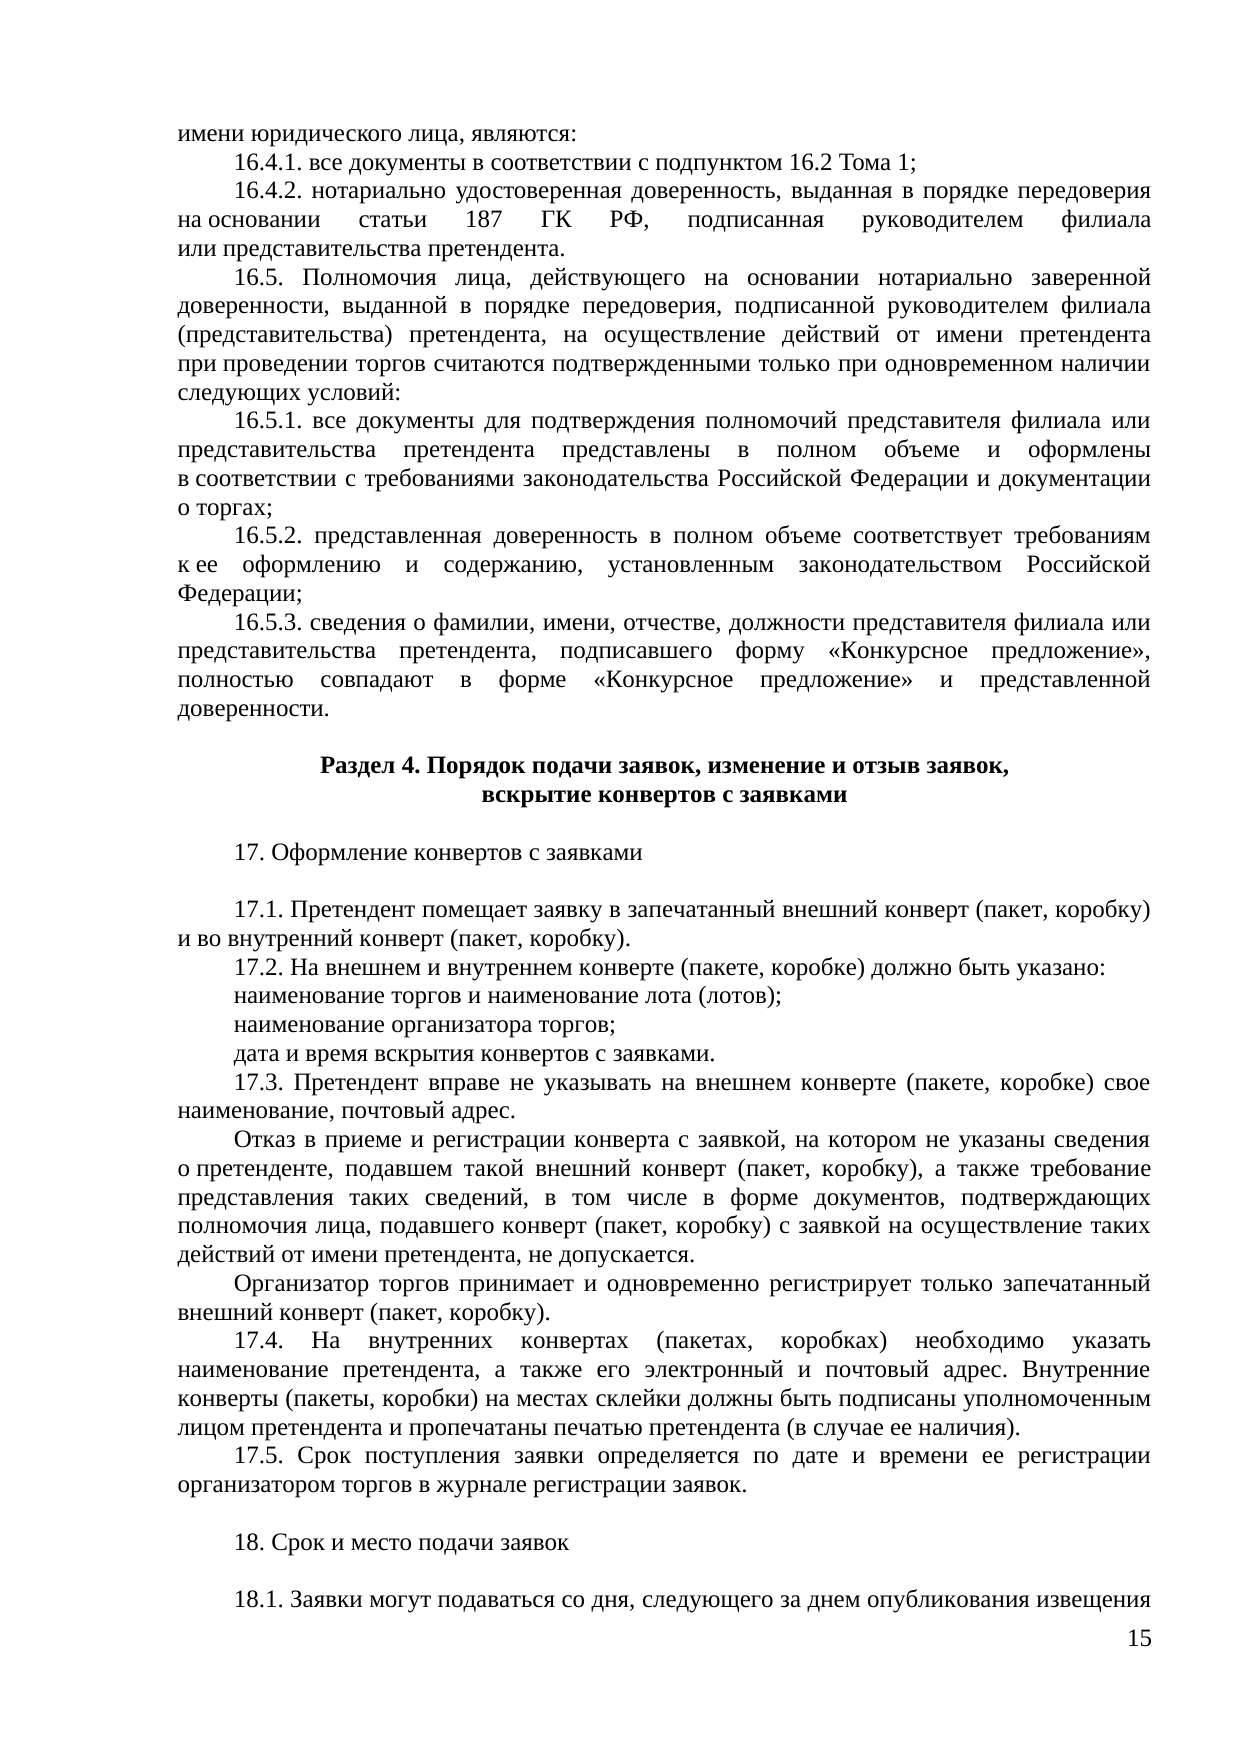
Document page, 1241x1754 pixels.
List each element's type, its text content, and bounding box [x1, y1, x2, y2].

text дата и время вскрытия конвертов с заявками. [177, 1038, 1152, 1067]
text 17.1. Претендент помещает заявку в запечатанный внешний конверт (пакет, коробку) и во внутренний конверт (пакет, коробку). [177, 894, 1152, 952]
text 16.5. Полномочия лица, действующего на основании нотариально заверенной доверенности, выданной в порядке передоверия, подписанной руководителем филиала (представительства) претендента, на осуществление действий от имени претендента при проведении торгов считаются подтвержденными только при одновременном наличии следующих условий: [177, 262, 1152, 406]
text 16.5.2. представленная доверенность в полном объеме соответствует требованиям к ее оформлению и содержанию, установленным законодательством Российской Федерации; [177, 521, 1152, 607]
text вскрытие конвертов с заявками [177, 779, 1152, 808]
text 17.4. На внутренних конвертах (пакетах, коробках) необходимо указать наименование претендента, а также его электронный и почтовый адрес. Внутренние конверты (пакеты, коробки) на местах склейки должны быть подписаны уполномоченным лицом претендента и пропечатаны печатью претендента (в случае ее наличия). [177, 1326, 1152, 1441]
text 16.4.1. все документы в соответствии с подпунктом 16.2 Тома 1; [177, 147, 1152, 176]
text Раздел 4. Порядок подачи заявок, изменение и отзыв заявок, [177, 751, 1152, 779]
text 17.5. Срок поступления заявки определяется по дате и времени ее регистрации организатором торгов в журнале регистрации заявок. [177, 1441, 1152, 1498]
text Организатор торгов принимает и одновременно регистрирует только запечатанный внешний конверт (пакет, коробку). [177, 1268, 1152, 1326]
text наименование организатора торгов; [177, 1009, 1152, 1038]
text 16.5.1. все документы для подтверждения полномочий представителя филиала или представительства претендента представлены в полном объеме и оформлены в соответствии с требованиями законодательства Российской Федерации и документации о торгах; [177, 406, 1152, 521]
text 17. Оформление конвертов с заявками [177, 837, 1152, 866]
text 17.3. Претендент вправе не указывать на внешнем конверте (пакете, коробке) свое наименование, почтовый адрес. [177, 1067, 1152, 1124]
text 17.2. На внешнем и внутреннем конверте (пакете, коробке) должно быть указано: [177, 952, 1152, 981]
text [177, 1584, 1152, 1613]
text 16.5.3. сведения о фамилии, имени, отчестве, должности представителя филиала или представительства претендента, подписавшего форму «Конкурсное предложение», полностью совпадают в форме «Конкурсное предложение» и представленной доверенности. [177, 607, 1152, 722]
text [177, 118, 1152, 147]
text наименование торгов и наименование лота (лотов); [177, 981, 1152, 1009]
text 18. Срок и место подачи заявок [177, 1527, 1152, 1556]
text Отказ в приеме и регистрации конверта с заявкой, на котором не указаны сведения о претенденте, подавшем такой внешний конверт (пакет, коробку), а также требование представления таких сведений, в том числе в форме документов, подтверждающих полномочия лица, подавшего конверт (пакет, коробку) с заявкой на осуществление таких действий от имени претендента, не допускается. [177, 1124, 1152, 1268]
text 16.4.2. нотариально удостоверенная доверенность, выданная в порядке передоверия на основании статьи 187 ГК РФ, подписанная руководителем филиала или представительства претендента. [177, 176, 1152, 262]
